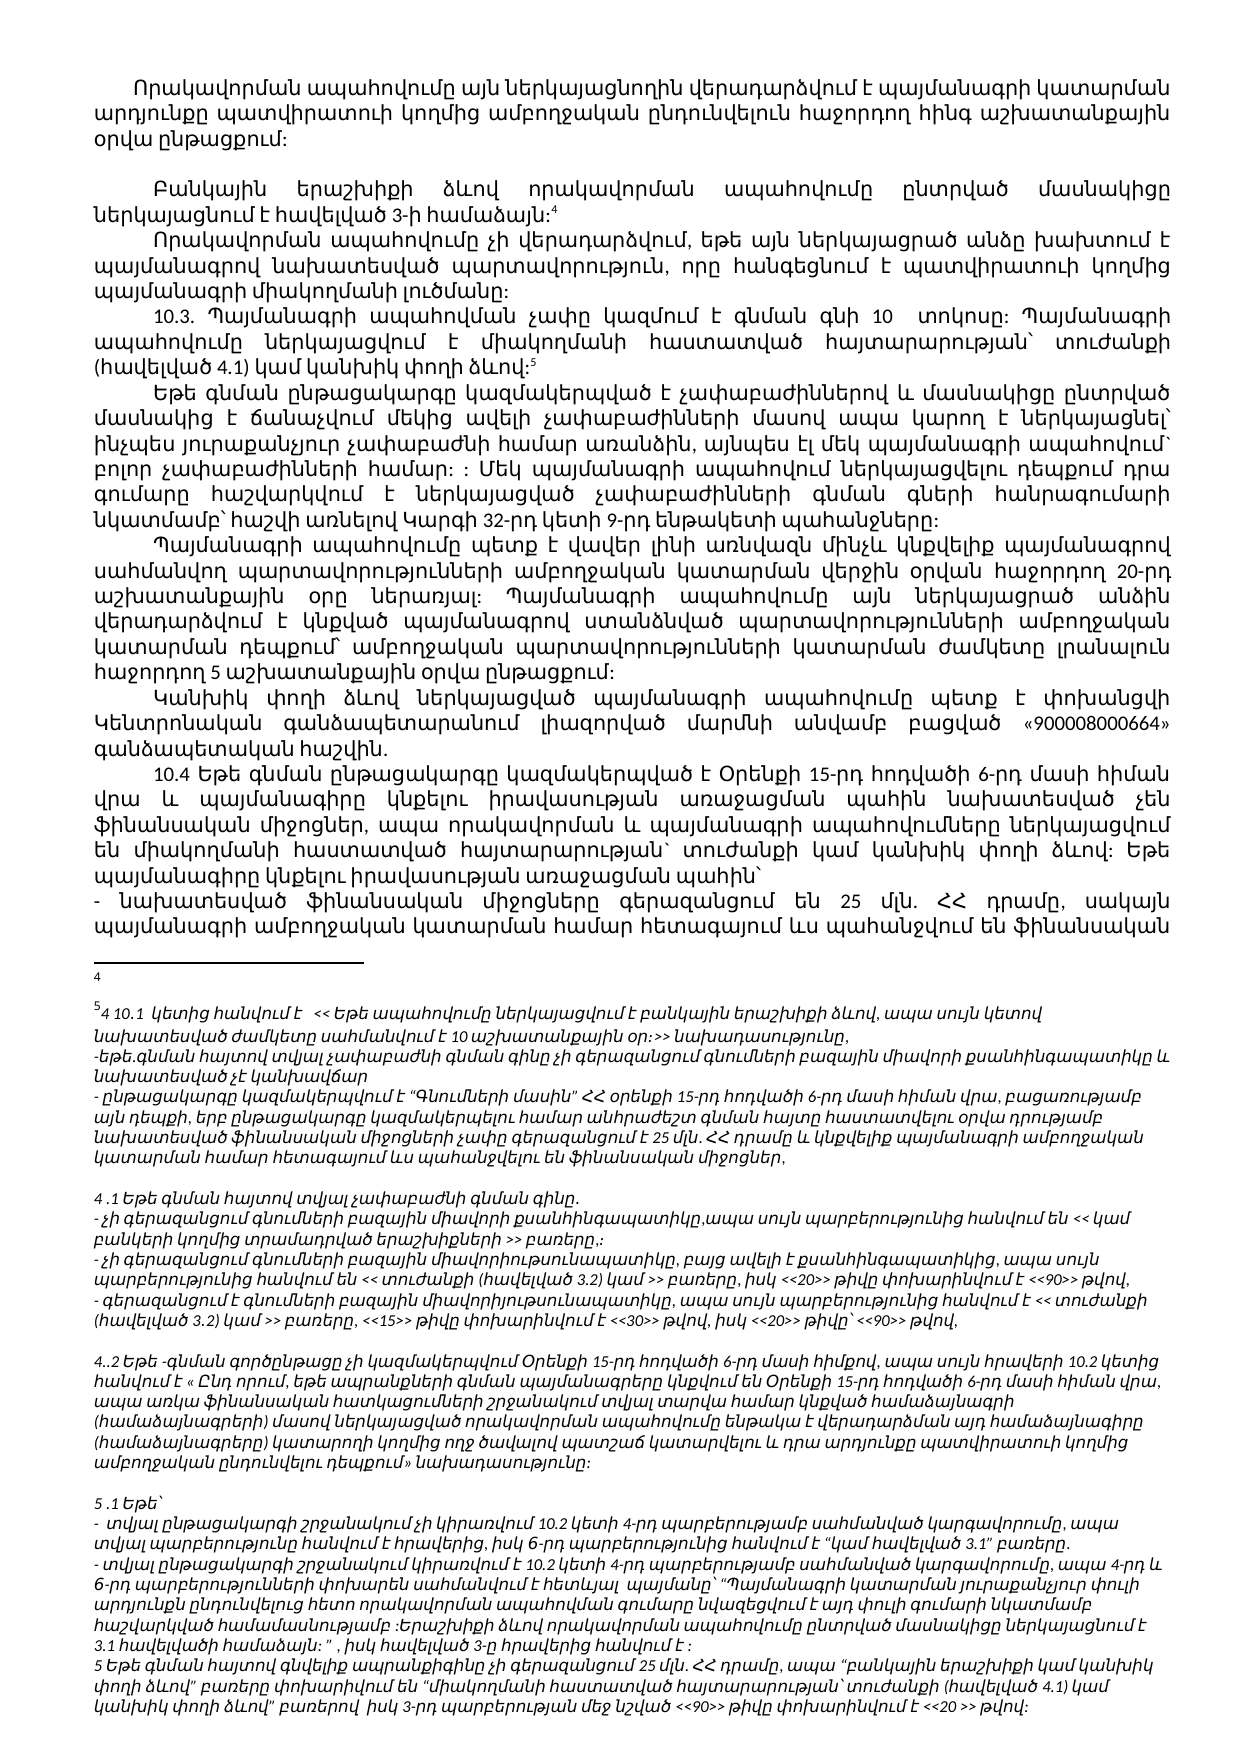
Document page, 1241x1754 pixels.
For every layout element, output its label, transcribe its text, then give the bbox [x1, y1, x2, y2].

text Կանխիկ փողի ձևով ներկայացված պայմանագրի ապահովումը պետք է փոխանցվի Կենտրոնական գանձապետարանում լիազորված մարմնի անվամբ բացված «900008000664» գանձապետական հաշվին. [94, 685, 1171, 761]
text Եթե գնման ընթացակարգը կազմակերպված է չափաբաժիններով և մասնակիցը ընտրված մասնակից է ճանաչվում մեկից ավելի չափաբաժինների մասով ապա կարող է ներկայացնել՝ ինչպես յուրաքանչյուր չափաբաժնի համար առանձին, այնպես էլ մեկ պայմանագրի ապահովում` բոլոր չափաբաժինների համար: : Մեկ պայմանագրի ապահովում ներկայացվելու դեպքում դրա գումարը հաշվարկվում է ներկայացված չափաբաժինների գնման գների հանրագումարի նկատմամբ՝ հաշվի առնելով Կարգի 32-րդ կետի 9-րդ ենթակետի պահանջները: [94, 380, 1171, 532]
text Որակավորման ապահովումը չի վերադարձվում, եթե այն ներկայացրած անձը խախտում է պայմանագրով նախատեսված պարտավորություն, որը հանգեցնում է պատվիրատուի կողմից պայմանագրի միակողմանի լուծմանը: [94, 227, 1171, 304]
text - նախատեսված ֆինանսական միջոցները գերազանցում են 25 մլն. ՀՀ դրամը, սակայն պայմանագրի ամբողջական կատարման համար հետագայում ևս պահանջվում են ֆինանսական միջոցներ, ապա պայմանագրի և որակավորման ապահովումները, հատկացված ֆինանսական միջոցների մասով, ներկայացվում է բանկային երաշխիքի կամ կանխիկ փողի, իսկ պահանջվող ֆինանսական միջոցների մասով՝ միակողմանի հաստատված հայտարարության՝ տուժանքի կամ կանխիկ փողի ձևով: [94, 888, 1171, 939]
text Որակավորման ապահովումը այն ներկայացնողին վերադարձվում է պայմանագրի կատարման արդյունքը պատվիրատուի կողմից ամբողջական ընդունվելուն հաջորդող հինգ աշխատանքային օրվա ընթացքում: [94, 75, 1171, 151]
text Բանկային երաշխիքի ձևով որակավորման ապահովումը ընտրված մասնակիցը ներկայացնում է հավելված 3-ի համաձայն: [94, 177, 1171, 227]
text 10.4 Եթե գնման ընթացակարգը կազմակերպված է Օրենքի 15-րդ հոդվածի 6-րդ մասի հիման վրա և պայմանագիրը կնքելու իրավասության առաջացման պահին նախատեսված չեն ֆինանսական միջոցներ, ապա որակավորման և պայմանագրի ապահովումները ներկայացվում են միակողմանի հաստատված հայտարարության` տուժանքի կամ կանխիկ փողի ձևով: Եթե պայմանագիրը կնքելու իրավասության առաջացման պահին՝ [94, 761, 1171, 888]
text Պայմանագրի ապահովումը պետք է վավեր լինի առնվազն մինչև կնքվելիք պայմանագրով սահմանվող պարտավորությունների ամբողջական կատարման վերջին օրվան հաջորդող 20-րդ աշխատանքային օրը ներառյալ: Պայմանագրի ապահովումը այն ներկայացրած անձին վերադարձվում է կնքված պայմանագրով ստանձնված պարտավորությունների ամբողջական կատարման դեպքում՝ ամբողջական պարտավորությունների կատարման ժամկետը լրանալուն հաջորդող 5 աշխատանքային օրվա ընթացքում: [94, 532, 1171, 685]
text 10.3. Պայմանագրի ապահովման չափը կազմում է գնման գնի 10 տոկոսը: Պայմանագրի ապահովումը ներկայացվում է միակողմանի հաստատված հայտարարության՝ տուժանքի (հավելված 4.1) կամ կանխիկ փողի ձևով: [94, 304, 1171, 380]
